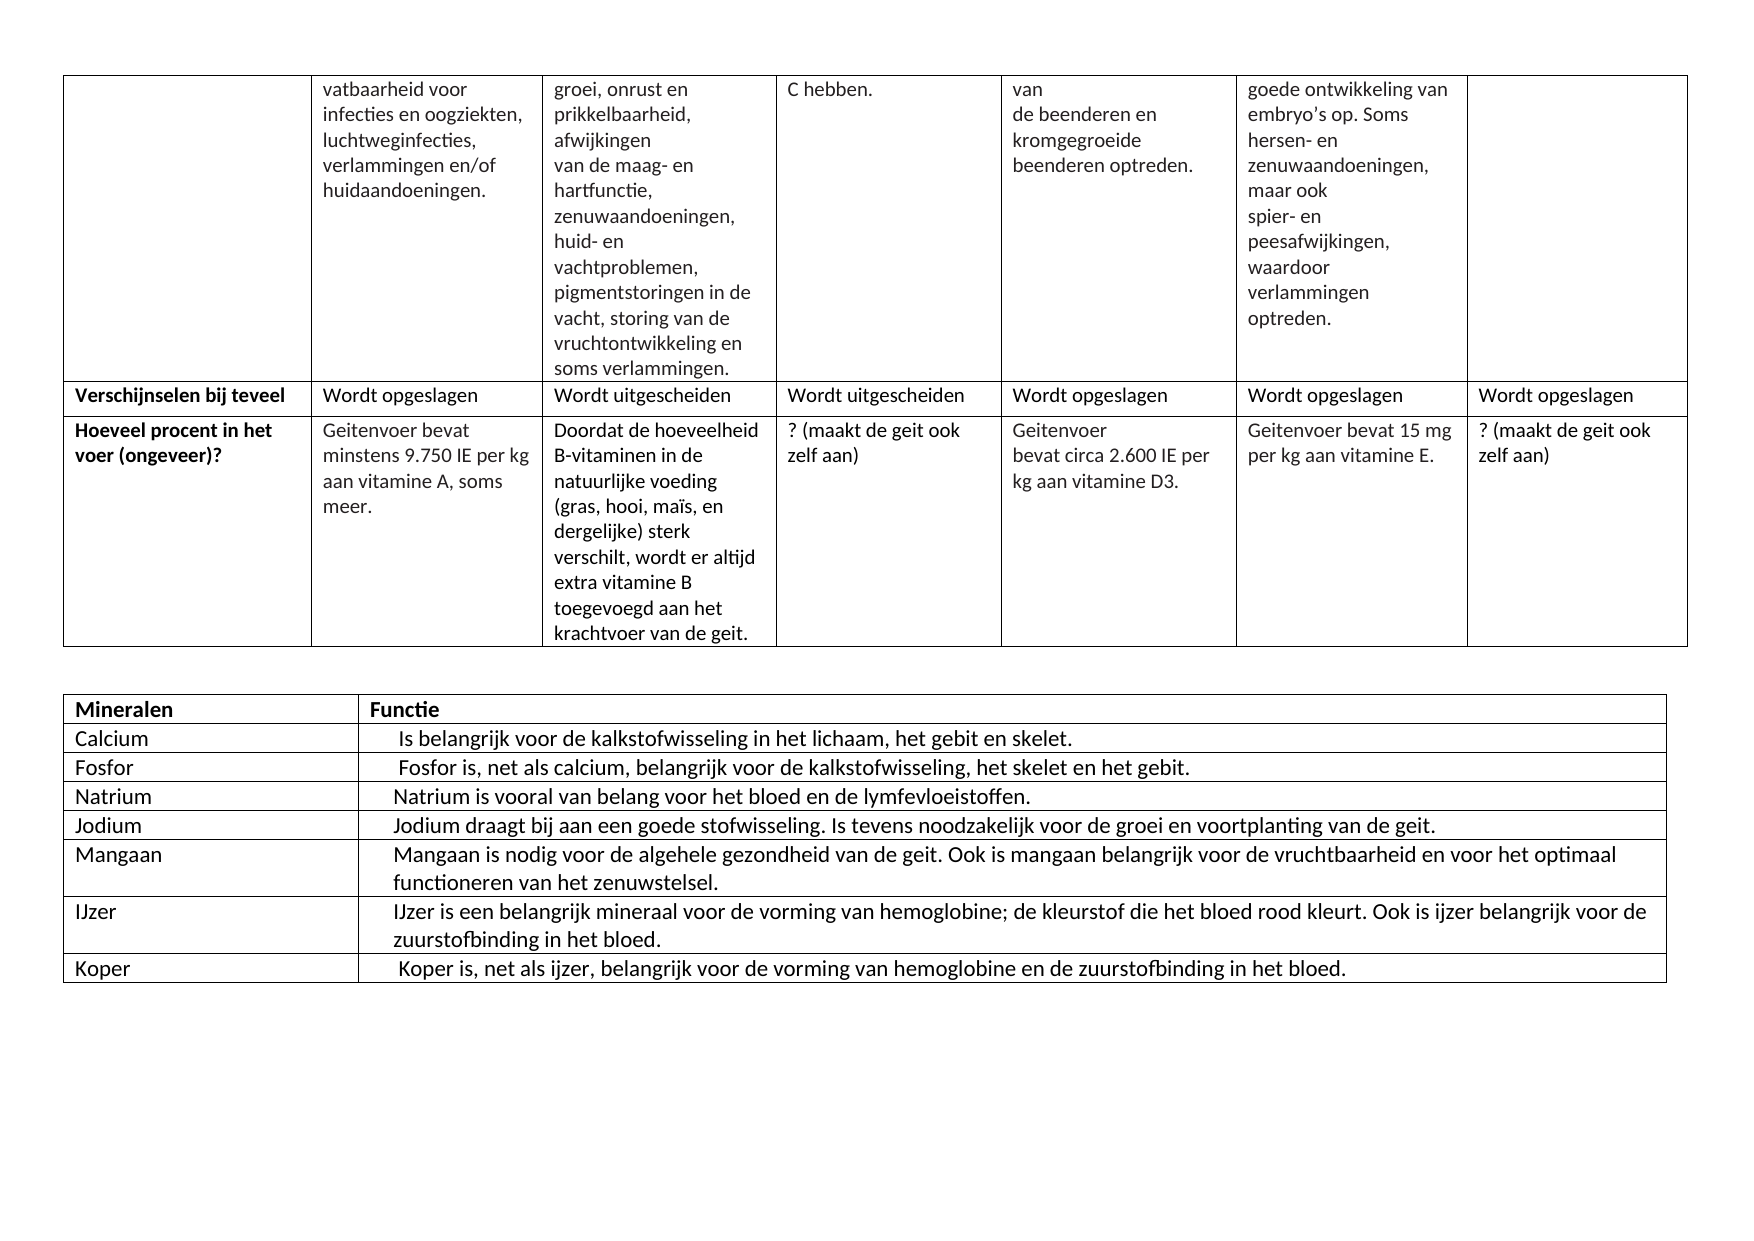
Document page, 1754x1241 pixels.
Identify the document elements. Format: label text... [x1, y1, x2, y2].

table_cell Verschijnselen bij teveel [64, 382, 311, 416]
table_cell Wordt opgeslagen [312, 382, 542, 416]
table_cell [1002, 76, 1236, 381]
table_cell Hoeveel procent in het voer (ongeveer)? [64, 417, 311, 646]
table_cell Mangaan [64, 840, 358, 896]
table_cell Natrium is vooral van belang voor het bloed en de lymfevloeistoffen. [359, 782, 1666, 810]
table_cell Koper is, net als ijzer, belangrijk voor de vorming van hemoglobine en de zuurstofbinding in het bloed. [359, 954, 1666, 982]
table_cell Jodium draagt bij aan een goede stofwisseling. Is tevens noodzakelijk voor de groei en voortplanting van de geit. [359, 811, 1666, 839]
table_cell Fosfor is, net als calcium, belangrijk voor de kalkstofwisseling, het skelet en het gebit. [359, 753, 1666, 781]
table_cell Mangaan is nodig voor de algehele gezondheid van de geit. Ook is mangaan belangrijk voor de vruchtbaarheid en voor het optimaal functioneren van het zenuwstelsel. [359, 840, 1666, 896]
table_cell Jodium [64, 811, 358, 839]
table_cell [543, 76, 776, 381]
table_cell Natrium [64, 782, 358, 810]
table_cell Doordat de hoeveelheid B-vitaminen in de natuurlijke voeding (gras, hooi, maïs, en dergelijke) sterk verschilt, wordt er altijd extra vitamine B toegevoegd aan het krachtvoer van de geit. [543, 417, 776, 646]
table_cell Wordt opgeslagen [1468, 382, 1687, 416]
table_header Mineralen [64, 695, 358, 723]
table_cell Wordt opgeslagen [1237, 382, 1467, 416]
table_cell Geitenvoer bevat 15 mg per kg aan vitamine E. [1237, 417, 1467, 646]
table_cell IJzer [64, 897, 358, 953]
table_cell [64, 76, 311, 381]
table_cell ? (maakt de geit ook zelf aan) [777, 417, 1001, 646]
table_cell Wordt uitgescheiden [543, 382, 776, 416]
table_cell ? (maakt de geit ook zelf aan) [1468, 417, 1687, 646]
table_cell Geitenvoer bevat circa 2.600 IE per kg aan vitamine D3. [1002, 417, 1236, 646]
table_cell Wordt uitgescheiden [777, 382, 1001, 416]
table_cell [1237, 76, 1467, 381]
table_cell Geitenvoer bevat minstens 9.750 IE per kg aan vitamine A, soms meer. [312, 417, 542, 646]
table_cell Fosfor [64, 753, 358, 781]
table_cell Wordt opgeslagen [1002, 382, 1236, 416]
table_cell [777, 76, 1001, 381]
table_cell Is belangrijk voor de kalkstofwisseling in het lichaam, het gebit en skelet. [359, 724, 1666, 752]
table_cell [312, 76, 542, 381]
table_header Functie [359, 695, 1666, 723]
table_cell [1468, 76, 1687, 381]
table_cell Koper [64, 954, 358, 982]
table_cell Calcium [64, 724, 358, 752]
table_cell IJzer is een belangrijk mineraal voor de vorming van hemoglobine; de kleurstof die het bloed rood kleurt. Ook is ijzer belangrijk voor de zuurstofbinding in het bloed. [359, 897, 1666, 953]
